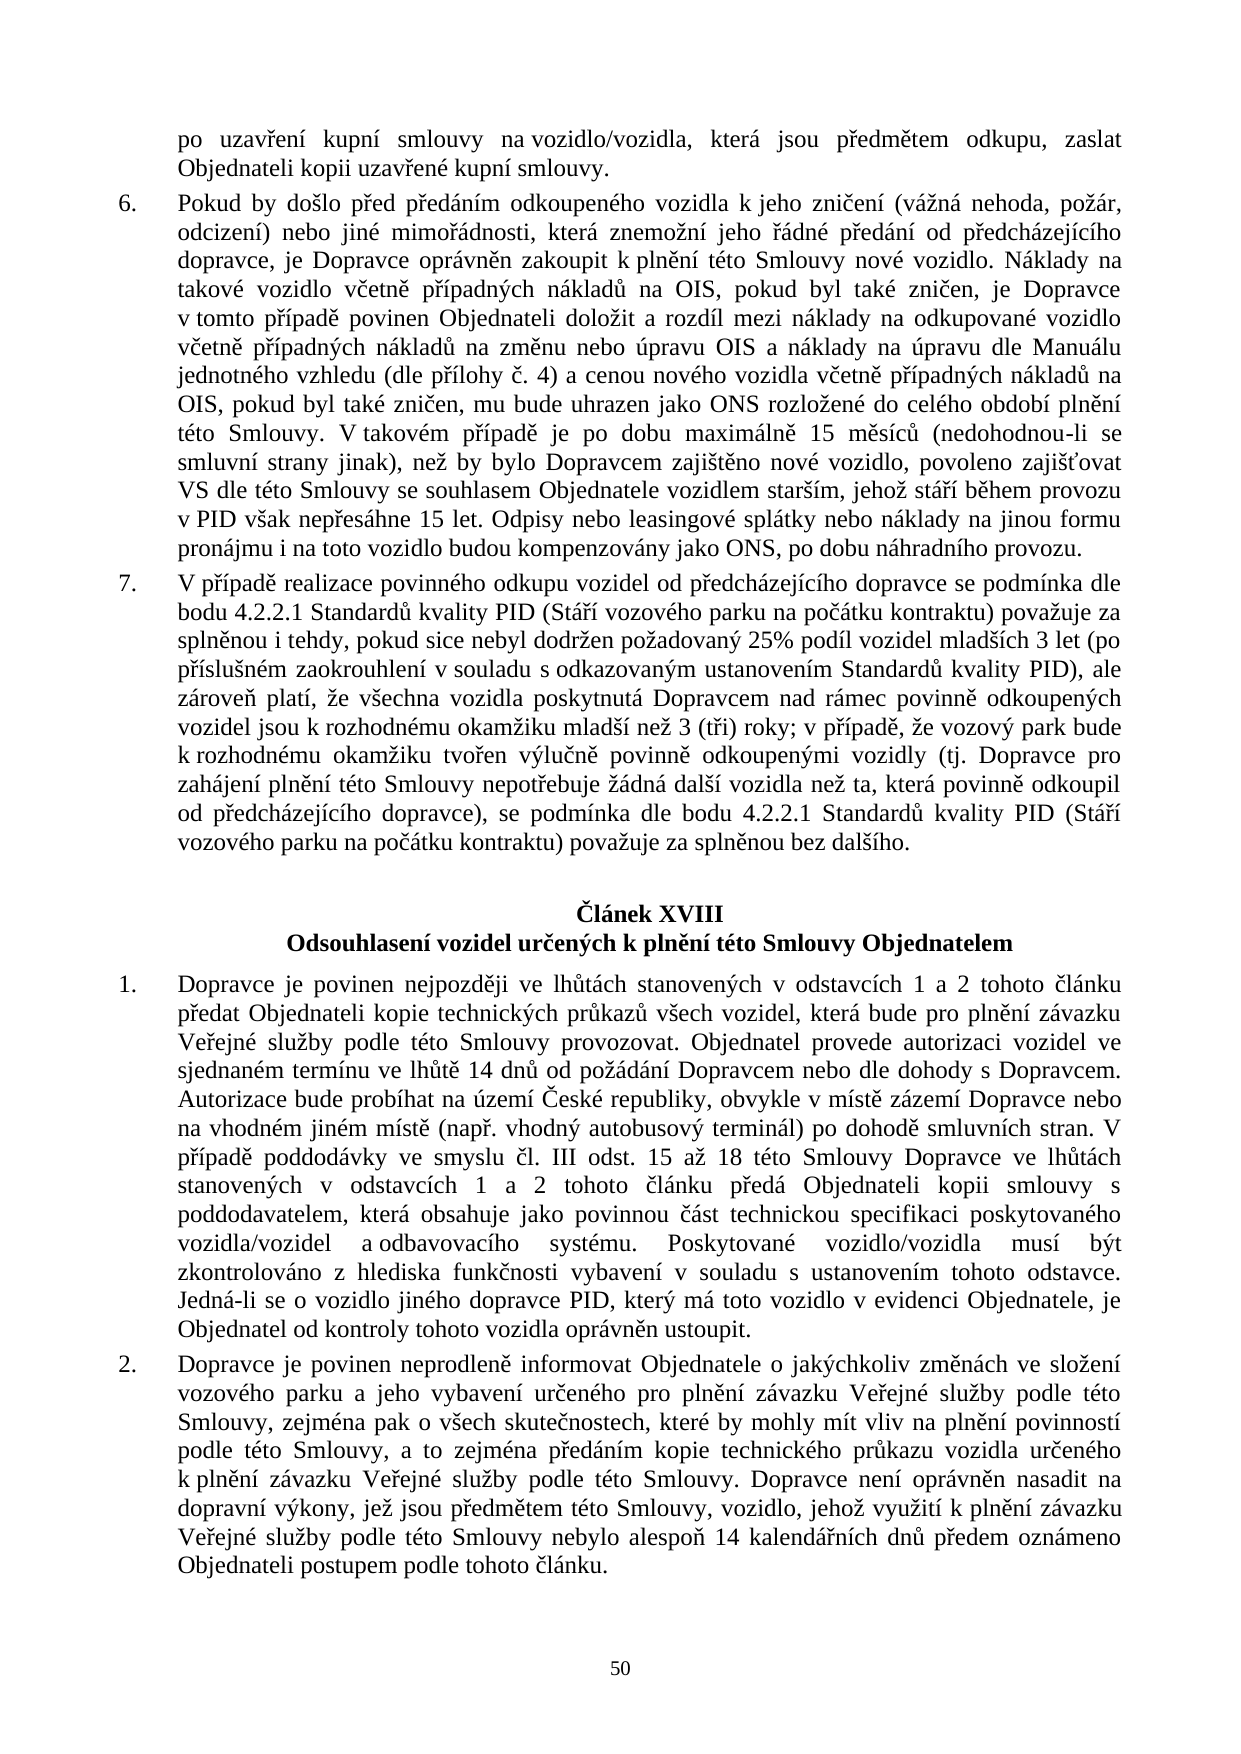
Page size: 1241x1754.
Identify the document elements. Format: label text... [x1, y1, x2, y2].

list Pokud by došlo před předáním odkoupeného vozidla k jeho zničení (vážná nehoda, požár, odcizení) nebo jiné mimořádnosti, která znemožní jeho řádné předání od předcházejícího dopravce, je Dopravce oprávněn zakoupit k plnění této Smlouvy nové vozidlo. Náklady na takové vozidlo včetně případných nákladů na OIS, pokud byl také zničen, je Dopravce v tomto případě povinen Objednateli doložit a rozdíl mezi náklady na odkupované vozidlo včetně případných nákladů na změnu nebo úpravu OIS a náklady na úpravu dle Manuálu jednotného vzhledu (dle přílohy č. 4) a cenou nového vozidla včetně případných nákladů na OIS, pokud byl také zničen, mu bude uhrazen jako ONS rozložené do celého období plnění této Smlouvy. V takovém případě je po dobu maximálně 15 měsíců (nedohodnou-li se smluvní strany jinak), než by bylo Dopravcem zajištěno nové vozidlo, povoleno zajišťovat VS dle této Smlouvy se souhlasem Objednatele vozidlem starším, jehož stáří během provozu v PID však nepřesáhne 15 let. Odpisy nebo leasingové splátky nebo náklady na jinou formu pronájmu i na toto vozidlo budou kompenzovány jako ONS, po dobu náhradního provozu. [118, 188, 1122, 562]
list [118, 124, 1122, 182]
list Dopravce je povinen neprodleně informovat Objednatele o jakýchkoliv změnách ve složení vozového parku a jeho vybavení určeného pro plnění závazku Veřejné služby podle této Smlouvy, zejména pak o všech skutečnostech, které by mohly mít vliv na plnění povinností podle této Smlouvy, a to zejména předáním kopie technického průkazu vozidla určeného k plnění závazku Veřejné služby podle této Smlouvy. Dopravce není oprávněn nasadit na dopravní výkony, jež jsou předmětem této Smlouvy, vozidlo, jehož využití k plnění závazku Veřejné služby podle této Smlouvy nebylo alespoň 14 kalendářních dnů předem oznámeno Objednateli postupem podle tohoto článku. [118, 1349, 1122, 1579]
list V případě realizace povinného odkupu vozidel od předcházejícího dopravce se podmínka dle bodu 4.2.2.1 Standardů kvality PID (Stáří vozového parku na počátku kontraktu) považuje za splněnou i tehdy, pokud sice nebyl dodržen požadovaný 25% podíl vozidel mladších 3 let (po příslušném zaokrouhlení v souladu s odkazovaným ustanovením Standardů kvality PID), ale zároveň platí, že všechna vozidla poskytnutá Dopravcem nad rámec povinně odkoupených vozidel jsou k rozhodnému okamžiku mladší než 3 (tři) roky; v případě, že vozový park bude k rozhodnému okamžiku tvořen výlučně povinně odkoupenými vozidly (tj. Dopravce pro zahájení plnění této Smlouvy nepotřebuje žádná další vozidla než ta, která povinně odkoupil od předcházejícího dopravce), se podmínka dle bodu 4.2.2.1 Standardů kvality PID (Stáří vozového parku na počátku kontraktu) považuje za splněnou bez dalšího. [118, 568, 1122, 855]
text Článek XVIII [177, 899, 1122, 928]
text Odsouhlasení vozidel určených k plnění této Smlouvy Objednatelem [177, 928, 1122, 957]
list Dopravce je povinen nejpozději ve lhůtách stanovených v odstavcích 1 a 2 tohoto článku předat Objednateli kopie technických průkazů všech vozidel, která bude pro plnění závazku Veřejné služby podle této Smlouvy provozovat. Objednatel provede autorizaci vozidel ve sjednaném termínu ve lhůtě 14 dnů od požádání Dopravcem nebo dle dohody s Dopravcem. Autorizace bude probíhat na území České republiky, obvykle v místě zázemí Dopravce nebo na vhodném jiném místě (např. vhodný autobusový terminál) po dohodě smluvních stran. V případě poddodávky ve smyslu čl. III odst. 15 až 18 této Smlouvy Dopravce ve lhůtách stanovených v odstavcích 1 a 2 tohoto článku předá Objednateli kopii smlouvy s poddodavatelem, která obsahuje jako povinnou část technickou specifikaci poskytovaného vozidla/vozidel a odbavovacího systému. Poskytované vozidlo/vozidla musí být zkontrolováno z hlediska funkčnosti vybavení v souladu s ustanovením tohoto odstavce. Jedná-li se o vozidlo jiného dopravce PID, který má toto vozidlo v evidenci Objednatele, je Objednatel od kontroly tohoto vozidla oprávněn ustoupit. [118, 969, 1122, 1343]
